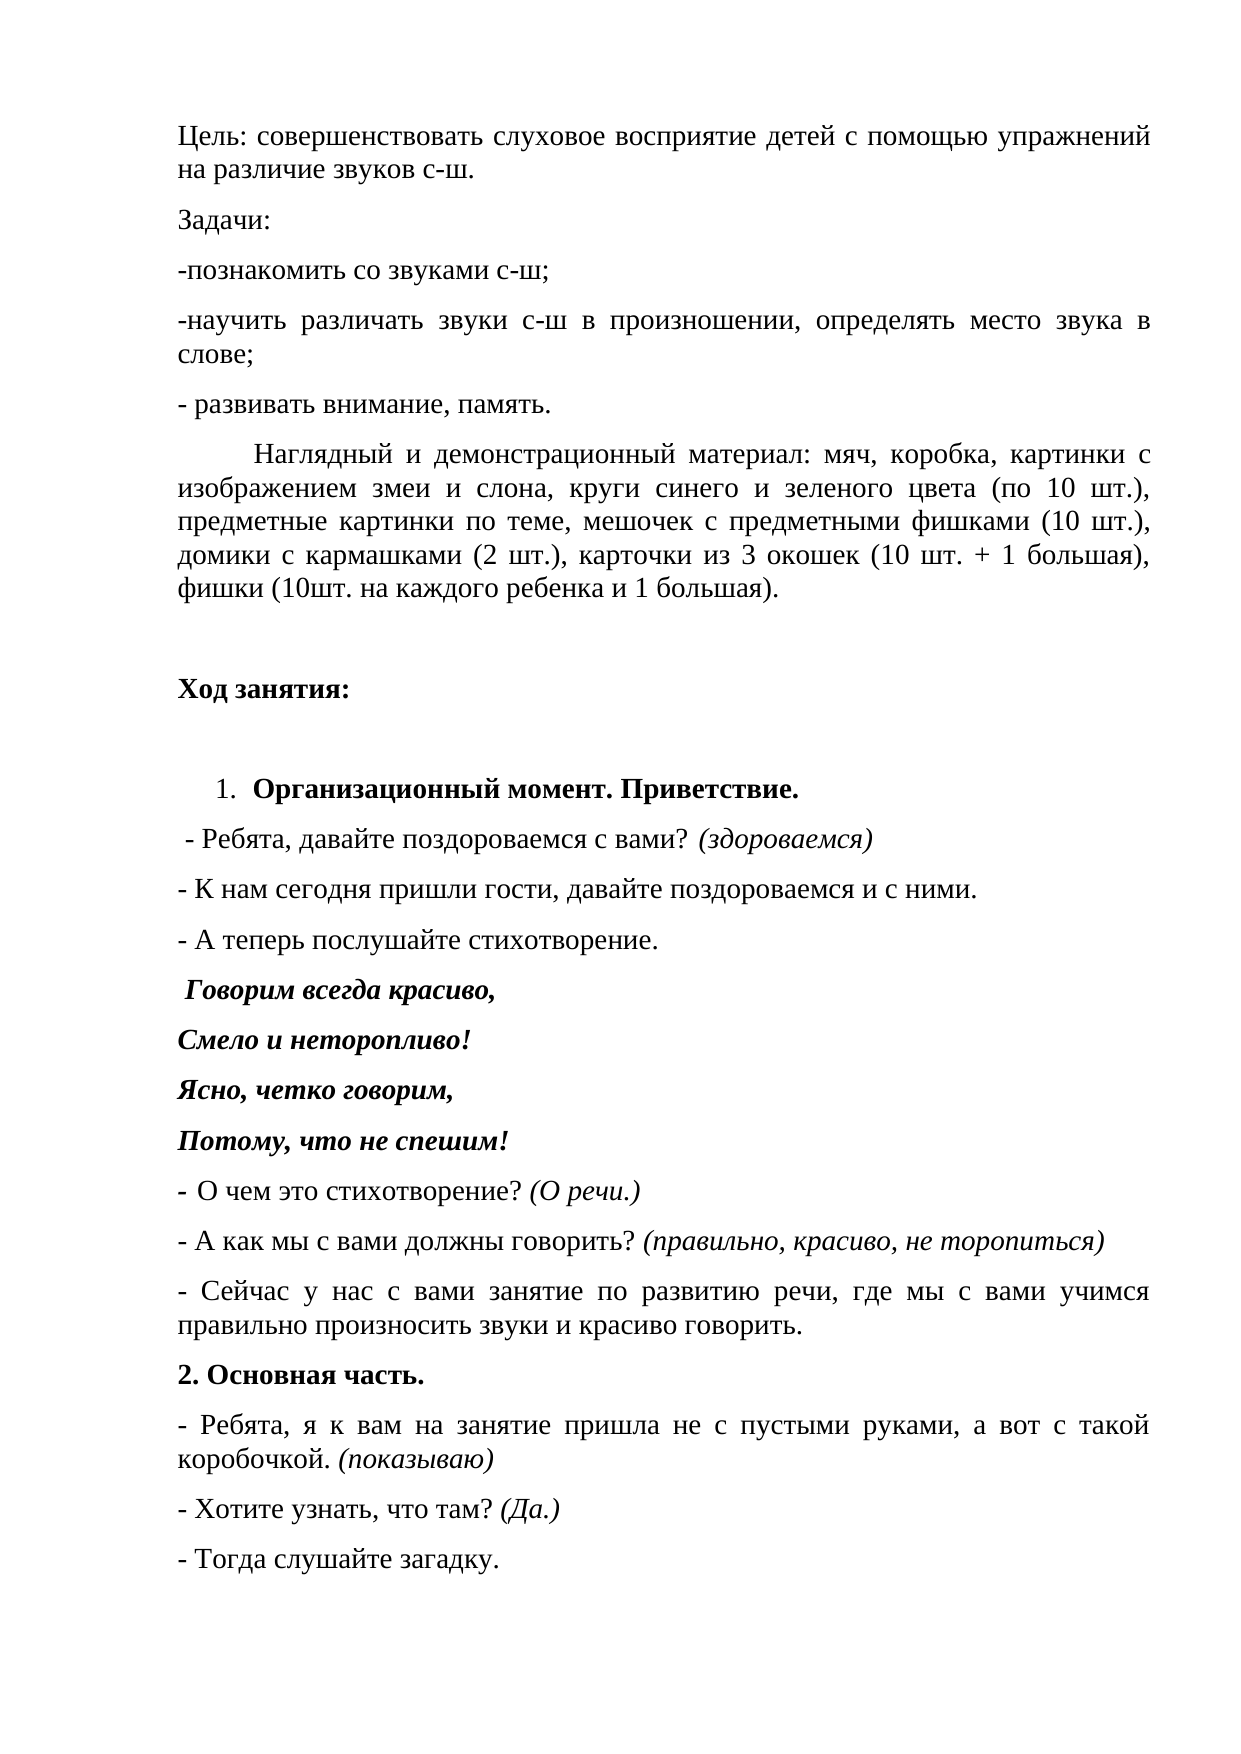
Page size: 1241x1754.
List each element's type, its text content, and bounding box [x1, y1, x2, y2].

text - Ребята, я к вам на занятие пришла не с пустыми руками, а вот с такой коробочкой. (показываю) [177, 1407, 1152, 1474]
text Ясно, четко говорим, [177, 1072, 1152, 1106]
text -научить различать звуки с-ш в произношении, определять место звука в слове; [177, 302, 1152, 369]
text - К нам сегодня пришли гости, давайте поздороваемся и с ними. [177, 872, 1152, 905]
text - А теперь послушайте стихотворение. [177, 922, 1152, 955]
text Наглядный и демонстрационный материал: мяч, коробка, картинки с изображением змеи и слона, круги синего и зеленого цвета (по 10 шт.), предметные картинки по теме, мешочек с предметными фишками (10 шт.), домики с кармашками (2 шт.), карточки из 3 окошек (10 шт. + 1 большая), фишки (10шт. на каждого ребенка и 1 большая). [177, 436, 1152, 604]
text - Тогда слушайте загадку. [177, 1541, 1152, 1575]
text Потому, что не спешим! [177, 1123, 1152, 1156]
text - Сейчас у нас с вами занятие по развитию речи, где мы с вами учимся правильно произносить звуки и красиво говорить. [177, 1273, 1152, 1340]
list Организационный момент. Приветствие. [215, 771, 1152, 805]
text Цель: совершенствовать слуховое восприятие детей с помощью упражнений на различие звуков с-ш. [177, 118, 1152, 185]
text - развивать внимание, память. [177, 386, 1152, 419]
text - О чем это стихотворение? (О речи.) [177, 1173, 1152, 1206]
text - А как мы с вами должны говорить? (правильно, красиво, не торопиться) [177, 1223, 1152, 1257]
text Ход занятия: [177, 671, 1152, 704]
text -познакомить со звуками с-ш; [177, 252, 1152, 286]
text 2. Основная часть. [177, 1357, 1152, 1391]
text - Ребята, давайте поздороваемся с вами? (здороваемся) [177, 821, 1152, 855]
text - Хотите узнать, что там? (Да.) [177, 1491, 1152, 1524]
text Смело и неторопливо! [177, 1022, 1152, 1056]
text Говорим всегда красиво, [177, 972, 1152, 1006]
text Задачи: [177, 202, 1152, 235]
